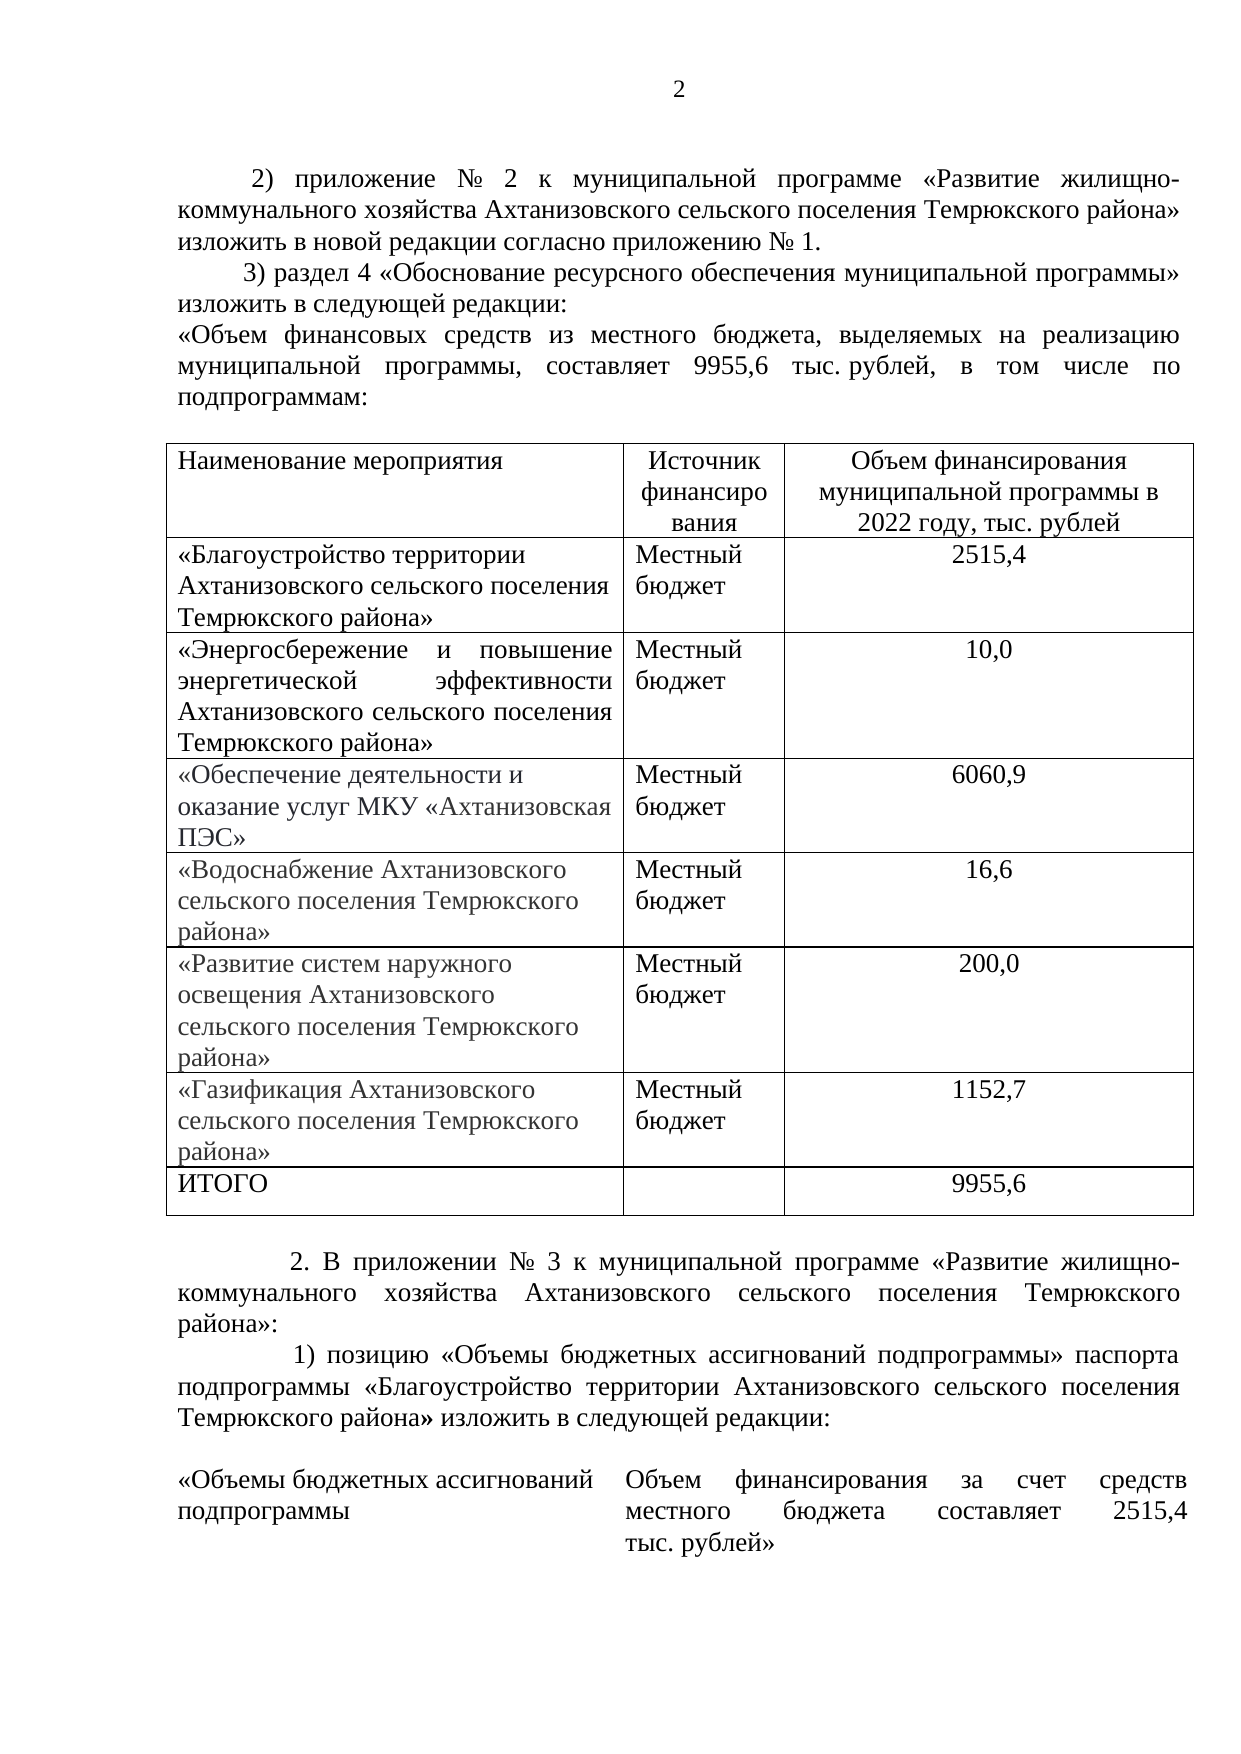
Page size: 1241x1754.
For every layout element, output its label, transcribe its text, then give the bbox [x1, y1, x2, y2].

table_header Объем финансирования за счет средств местного бюджета составляет 2515,4 тыс. рублей» [614, 1463, 1199, 1588]
table_cell 9955,6 [785, 1168, 1193, 1215]
text 2. В приложении № 3 к муниципальной программе «Развитие жилищно-коммунального хозяйства Ахтанизовского сельского поселения Темрюкского района»: [177, 1245, 1181, 1339]
table_cell Местный бюджет [624, 633, 784, 757]
table_cell 2515,4 [785, 538, 1193, 632]
table_cell «Обеспечение деятельности и оказание услуг МКУ «Ахтанизовская ПЭС» [167, 759, 623, 852]
table_cell Местный бюджет [624, 948, 784, 1072]
table_cell «Энергосбережение и повышение энергетической эффективности Ахтанизовского сельского поселения Темрюкского района» [167, 633, 623, 757]
table_cell 16,6 [785, 853, 1193, 946]
text 1) позицию «Объемы бюджетных ассигнований подпрограммы» паспорта подпрограммы «Благоустройство территории Ахтанизовского сельского поселения Темрюкского района» изложить в следующей редакции: [177, 1339, 1181, 1432]
text 2) приложение № 2 к муниципальной программе «Развитие жилищно-коммунального хозяйства Ахтанизовского сельского поселения Темрюкского района» изложить в новой редакции согласно приложению № 1. [177, 162, 1181, 256]
table_cell [624, 1168, 784, 1215]
table_cell «Благоустройство территории Ахтанизовского сельского поселения Темрюкского района» [167, 538, 623, 632]
table_cell 200,0 [785, 948, 1193, 1072]
table_cell 10,0 [785, 633, 1193, 757]
table_cell 1152,7 [785, 1073, 1193, 1166]
table_header «Объемы бюджетных ассигнований подпрограммы [166, 1463, 614, 1588]
table_cell Местный бюджет [624, 853, 784, 946]
table_cell Местный бюджет [624, 759, 784, 852]
table_cell «Водоснабжение Ахтанизовского сельского поселения Темрюкского района» [167, 853, 623, 946]
table_cell Местный бюджет [624, 1073, 784, 1166]
table_cell «Газификация Ахтанизовского сельского поселения Темрюкского района» [167, 1073, 623, 1166]
table_header Объем финансирования муниципальной программы в 2022 году, тыс. рублей [785, 444, 1193, 537]
table_cell Местный бюджет [624, 538, 784, 632]
table_header Источник финансирования [624, 444, 784, 537]
table_cell ИТОГО [167, 1168, 623, 1215]
table_cell «Развитие систем наружного освещения Ахтанизовского сельского поселения Темрюкского района» [167, 948, 623, 1072]
title 3) раздел 4 «Обоснование ресурсного обеспечения муниципальной программы» изложить в следующей редакции: [177, 256, 1181, 318]
table_header Наименование мероприятия [167, 444, 623, 537]
table_cell 6060,9 [785, 759, 1193, 852]
text «Объем финансовых средств из местного бюджета, выделяемых на реализацию муниципальной программы, составляет 9955,6 тыс. рублей, в том числе по подпрограммам: [177, 318, 1181, 412]
